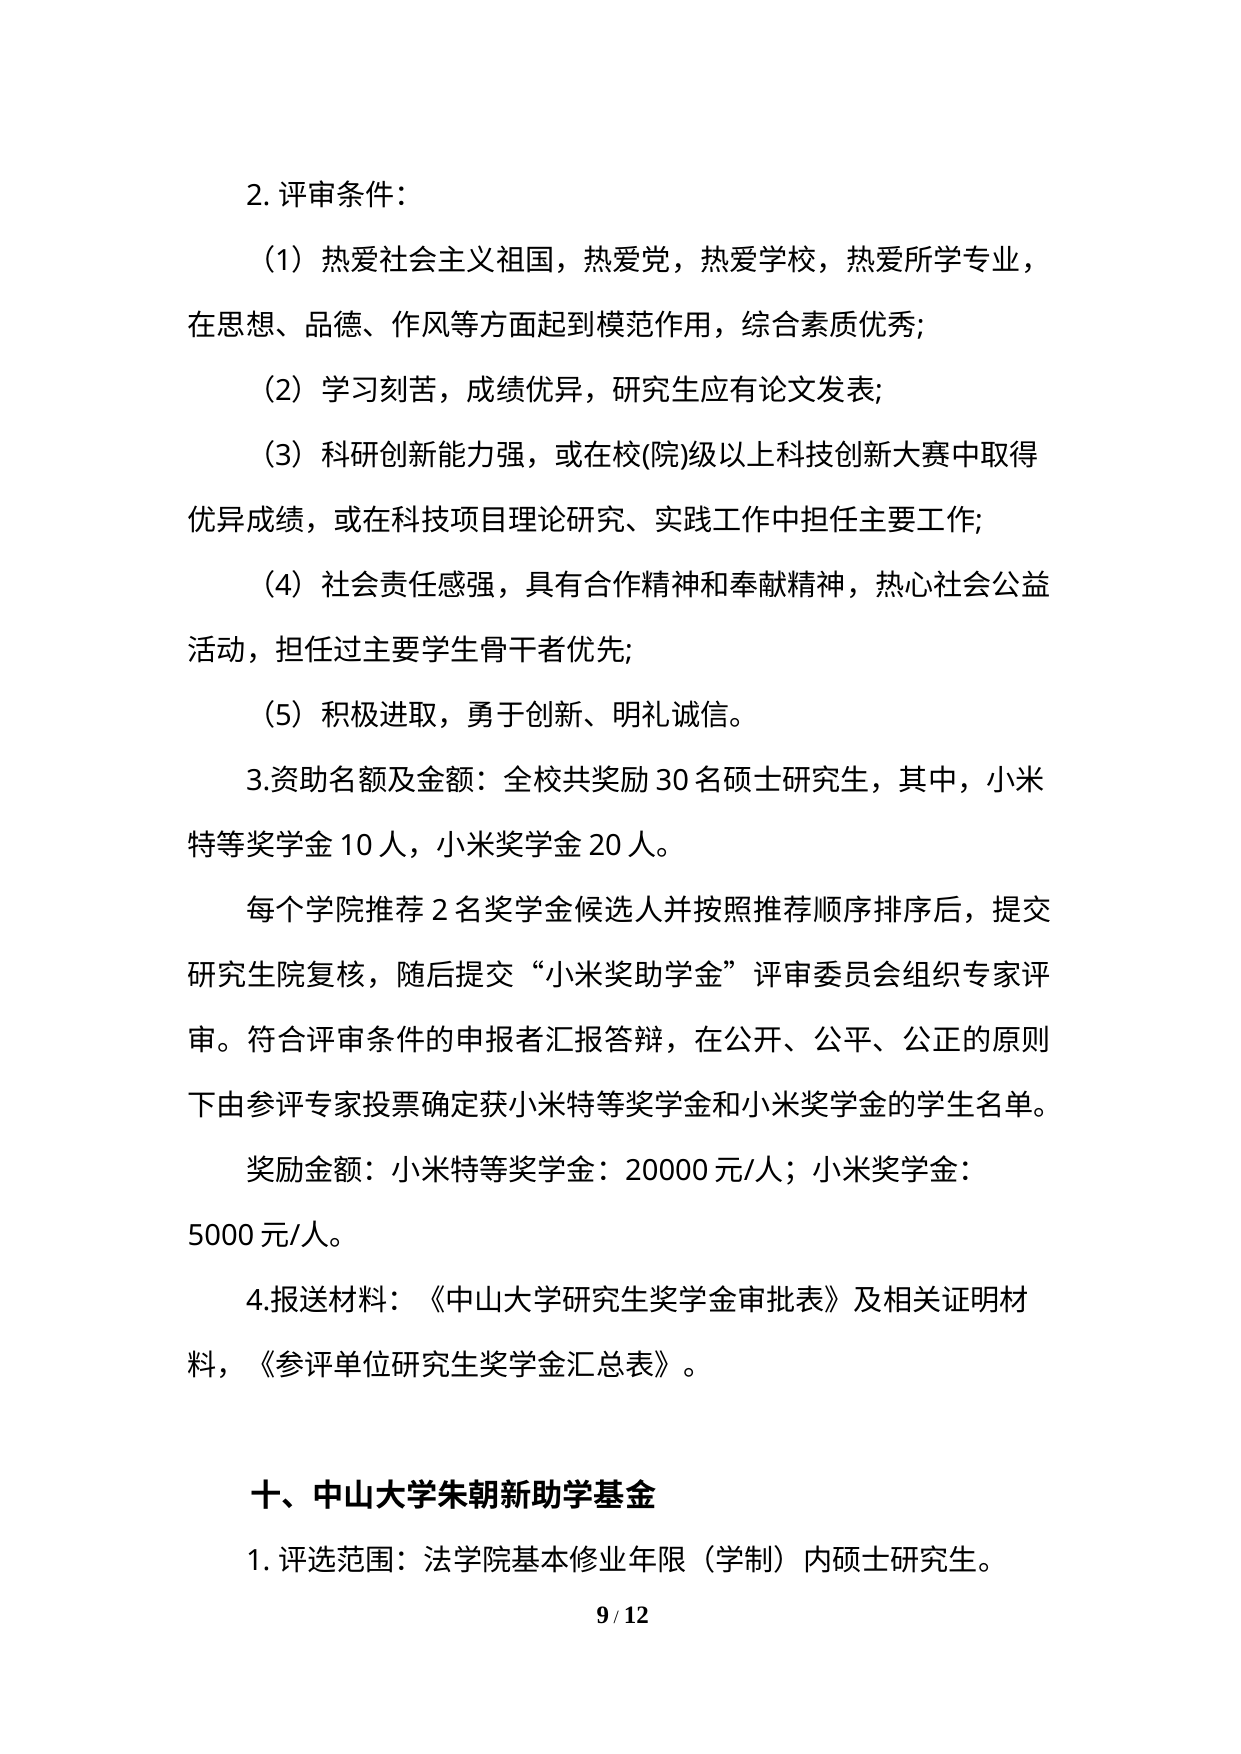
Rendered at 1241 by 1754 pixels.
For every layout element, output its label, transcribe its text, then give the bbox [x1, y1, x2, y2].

text 每个学院推荐2名奖学金候选人并按照推荐顺序排序后，提交研究生院复核，随后提交“小米奖助学金”评审委员会组织专家评审。符合评审条件的申报者汇报答辩，在公开、公平、公正的原则下由参评专家投票确定获小米特等奖学金和小米奖学金的学生名单。 [187, 875, 1053, 1135]
text 奖励金额：小米特等奖学金：20000元/人；小米奖学金：5000元/人。 [187, 1135, 1053, 1265]
text 4.报送材料：《中山大学研究生奖学金审批表》及相关证明材料，《参评单位研究生奖学金汇总表》。 [187, 1265, 1053, 1395]
text （4）社会责任感强，具有合作精神和奉献精神，热心社会公益活动，担任过主要学生骨干者优先; [187, 550, 1053, 680]
text 十、中山大学朱朝新助学基金 [187, 1460, 1053, 1525]
text （3）科研创新能力强，或在校(院)级以上科技创新大赛中取得优异成绩，或在科技项目理论研究、实践工作中担任主要工作; [187, 420, 1053, 550]
text 2. 评审条件： [187, 160, 1053, 225]
text （2）学习刻苦，成绩优异，研究生应有论文发表; [187, 355, 1053, 420]
text （1）热爱社会主义祖国，热爱党，热爱学校，热爱所学专业，在思想、品德、作风等方面起到模范作用，综合素质优秀; [187, 225, 1053, 355]
text 1. 评选范围：法学院基本修业年限（学制）内硕士研究生。 [187, 1525, 1053, 1590]
text （5）积极进取，勇于创新、明礼诚信。 [187, 680, 1053, 745]
text 3.资助名额及金额：全校共奖励30名硕士研究生，其中，小米特等奖学金10人，小米奖学金20人。 [187, 745, 1053, 875]
